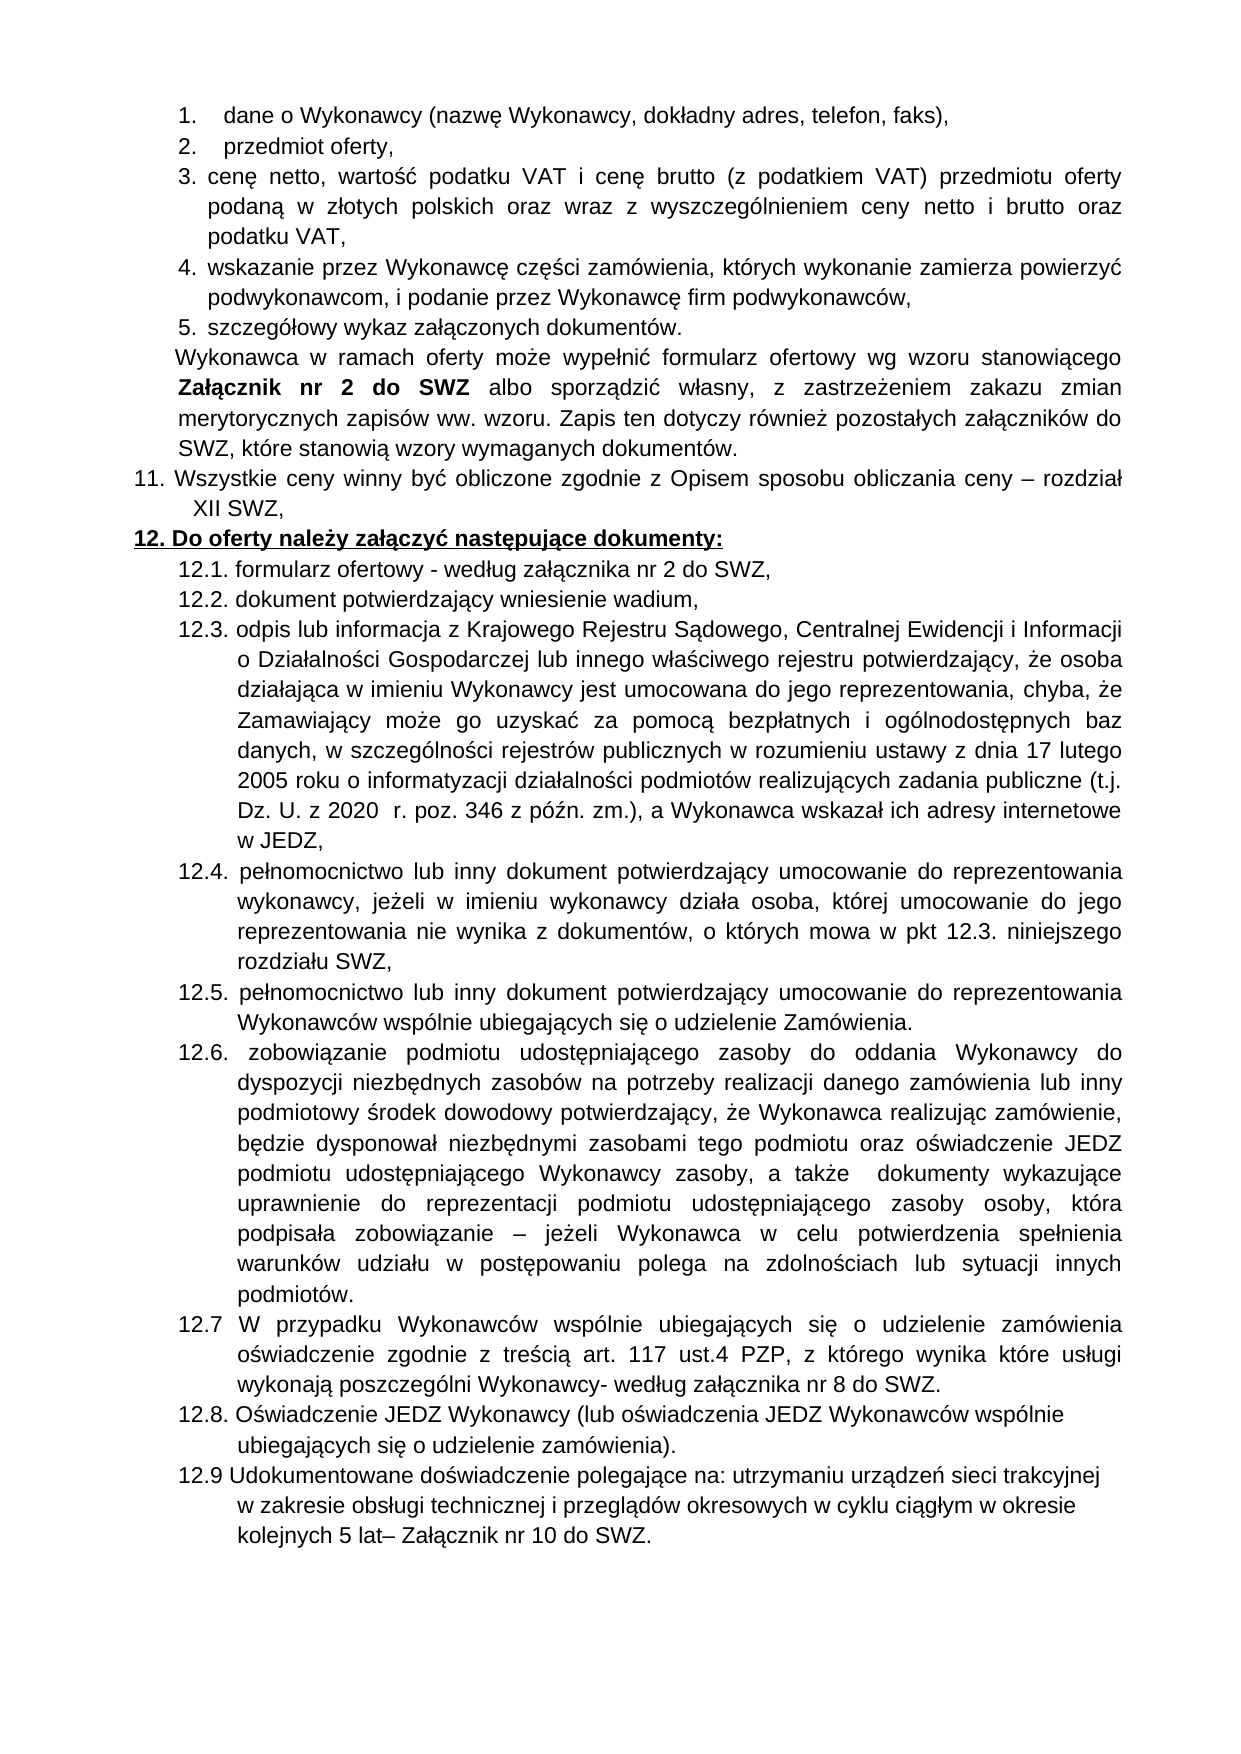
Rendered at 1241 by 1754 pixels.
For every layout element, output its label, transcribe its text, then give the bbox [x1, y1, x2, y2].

text 12.1. formularz ofertowy - według załącznika nr 2 do SWZ, [178, 556, 1122, 582]
text 12.9 Udokumentowane doświadczenie polegające na: utrzymaniu urządzeń sieci trakcyjnej w zakresie obsługi technicznej i przeglądów okresowych w cyklu ciągłym w okresie kolejnych 5 lat– Załącznik nr 10 do SWZ. [178, 1462, 1122, 1549]
text 12. Do oferty należy załączyć następujące dokumenty: [133, 525, 1122, 552]
text 11. Wszystkie ceny winny być obliczone zgodnie z Opisem sposobu obliczania ceny – rozdział XII SWZ, [133, 465, 1122, 522]
text 12.3. odpis lub informacja z Krajowego Rejestru Sądowego, Centralnej Ewidencji i Informacji o Działalności Gospodarczej lub innego właściwego rejestru potwierdzający, że osoba działająca w imieniu Wykonawcy jest umocowana do jego reprezentowania, chyba, że Zamawiający może go uzyskać za pomocą bezpłatnych i ogólnodostępnych baz danych, w szczególności rejestrów publicznych w rozumieniu ustawy z dnia 17 lutego 2005 roku o informatyzacji działalności podmiotów realizujących zadania publiczne (t.j. Dz. U. z 2020 r. poz. 346 z późn. zm.), a Wykonawca wskazał ich adresy internetowe w JEDZ, [178, 616, 1122, 854]
list szczegółowy wykaz załączonych dokumentów. [178, 314, 1122, 340]
list wskazanie przez Wykonawcę części zamówienia, których wykonanie zamierza powierzyć podwykonawcom, i podanie przez Wykonawcę firm podwykonawców, [178, 253, 1122, 310]
text 12.5. pełnomocnictwo lub inny dokument potwierdzający umocowanie do reprezentowania Wykonawców wspólnie ubiegających się o udzielenie Zamówienia. [178, 978, 1122, 1035]
text 12.8. Oświadczenie JEDZ Wykonawcy (lub oświadczenia JEDZ Wykonawców wspólnie ubiegających się o udzielenie zamówienia). [178, 1401, 1122, 1458]
text 12.4. pełnomocnictwo lub inny dokument potwierdzający umocowanie do reprezentowania wykonawcy, jeżeli w imieniu wykonawcy działa osoba, której umocowanie do jego reprezentowania nie wynika z dokumentów, o których mowa w pkt 12.3. niniejszego rozdziału SWZ, [178, 858, 1122, 975]
list cenę netto, wartość podatku VAT i cenę brutto (z podatkiem VAT) przedmiotu oferty podaną w złotych polskich oraz wraz z wyszczególnieniem ceny netto i brutto oraz podatku VAT, [178, 163, 1122, 250]
list dane o Wykonawcy (nazwę Wykonawcy, dokładny adres, telefon, faks), [178, 102, 1122, 129]
text Wykonawca w ramach oferty może wypełnić formularz ofertowy wg wzoru stanowiącego Załącznik nr 2 do SWZ albo sporządzić własny, z zastrzeżeniem zakazu zmian merytorycznych zapisów ww. wzoru. Zapis ten dotyczy również pozostałych załączników do SWZ, które stanowią wzory wymaganych dokumentów. [163, 344, 1122, 461]
text 12.7 W przypadku Wykonawców wspólnie ubiegających się o udzielenie zamówienia oświadczenie zgodnie z treścią art. 117 ust.4 PZP, z którego wynika które usługi wykonają poszczególni Wykonawcy- według załącznika nr 8 do SWZ. [178, 1311, 1122, 1398]
list przedmiot oferty, [178, 133, 1122, 159]
text 12.6. zobowiązanie podmiotu udostępniającego zasoby do oddania Wykonawcy do dyspozycji niezbędnych zasobów na potrzeby realizacji danego zamówienia lub inny podmiotowy środek dowodowy potwierdzający, że Wykonawca realizując zamówienie, będzie dysponował niezbędnymi zasobami tego podmiotu oraz oświadczenie JEDZ podmiotu udostępniającego Wykonawcy zasoby, a także dokumenty wykazujące uprawnienie do reprezentacji podmiotu udostępniającego zasoby osoby, która podpisała zobowiązanie – jeżeli Wykonawca w celu potwierdzenia spełnienia warunków udziału w postępowaniu polega na zdolnościach lub sytuacji innych podmiotów. [178, 1039, 1122, 1307]
text 12.2. dokument potwierdzający wniesienie wadium, [178, 586, 1122, 612]
